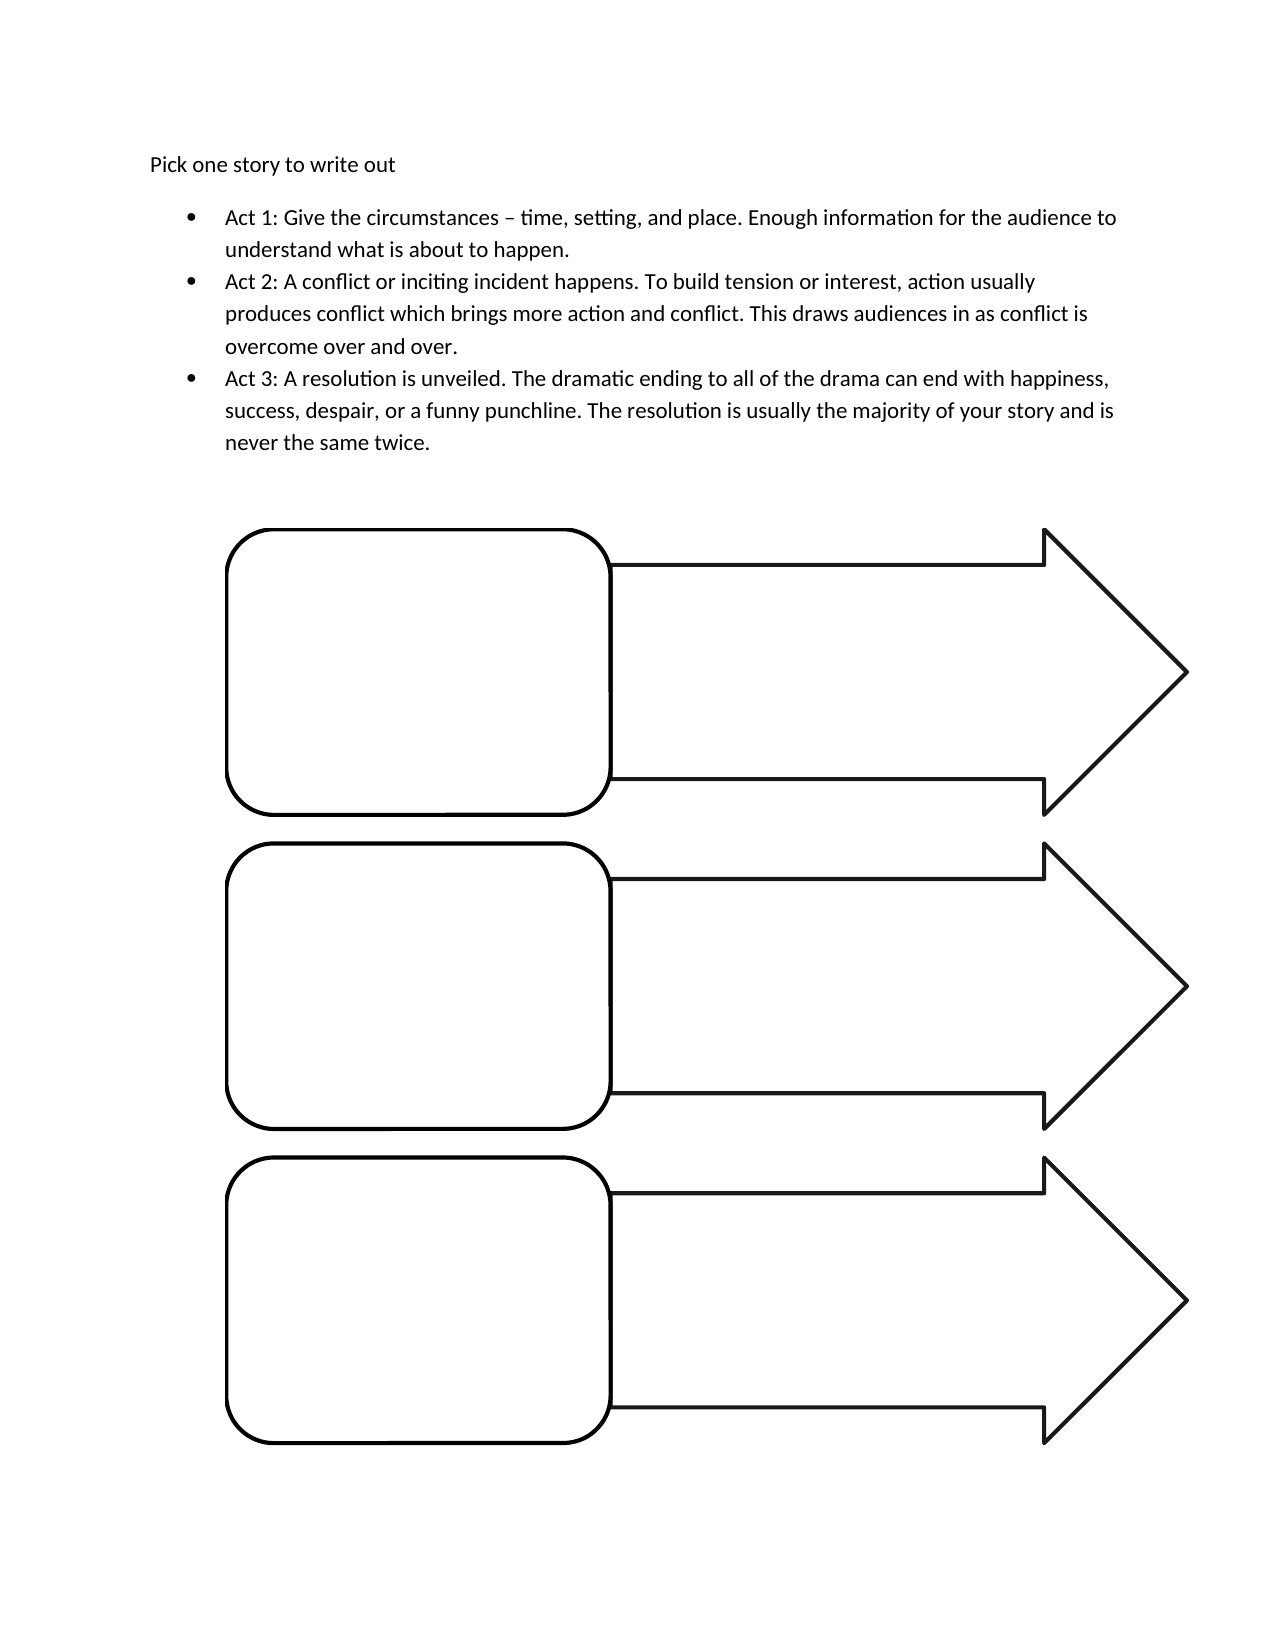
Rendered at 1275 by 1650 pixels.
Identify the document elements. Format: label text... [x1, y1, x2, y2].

list Act 3: A resolution is unveiled. The dramatic ending to all of the drama can end with happiness, success, despair, or a funny punchline. The resolution is usually the majority of your story and is never the same twice. [187, 364, 1125, 456]
list Act 1: Give the circumstances – time, setting, and place. Enough information for the audience to understand what is about to happen. [187, 203, 1125, 263]
text Pick one story to write out [150, 150, 1125, 178]
list Act 2: A conflict or inciting incident happens. To build tension or interest, action usually produces conflict which brings more action and conflict. This draws audiences in as conflict is overcome over and over. [187, 267, 1125, 360]
